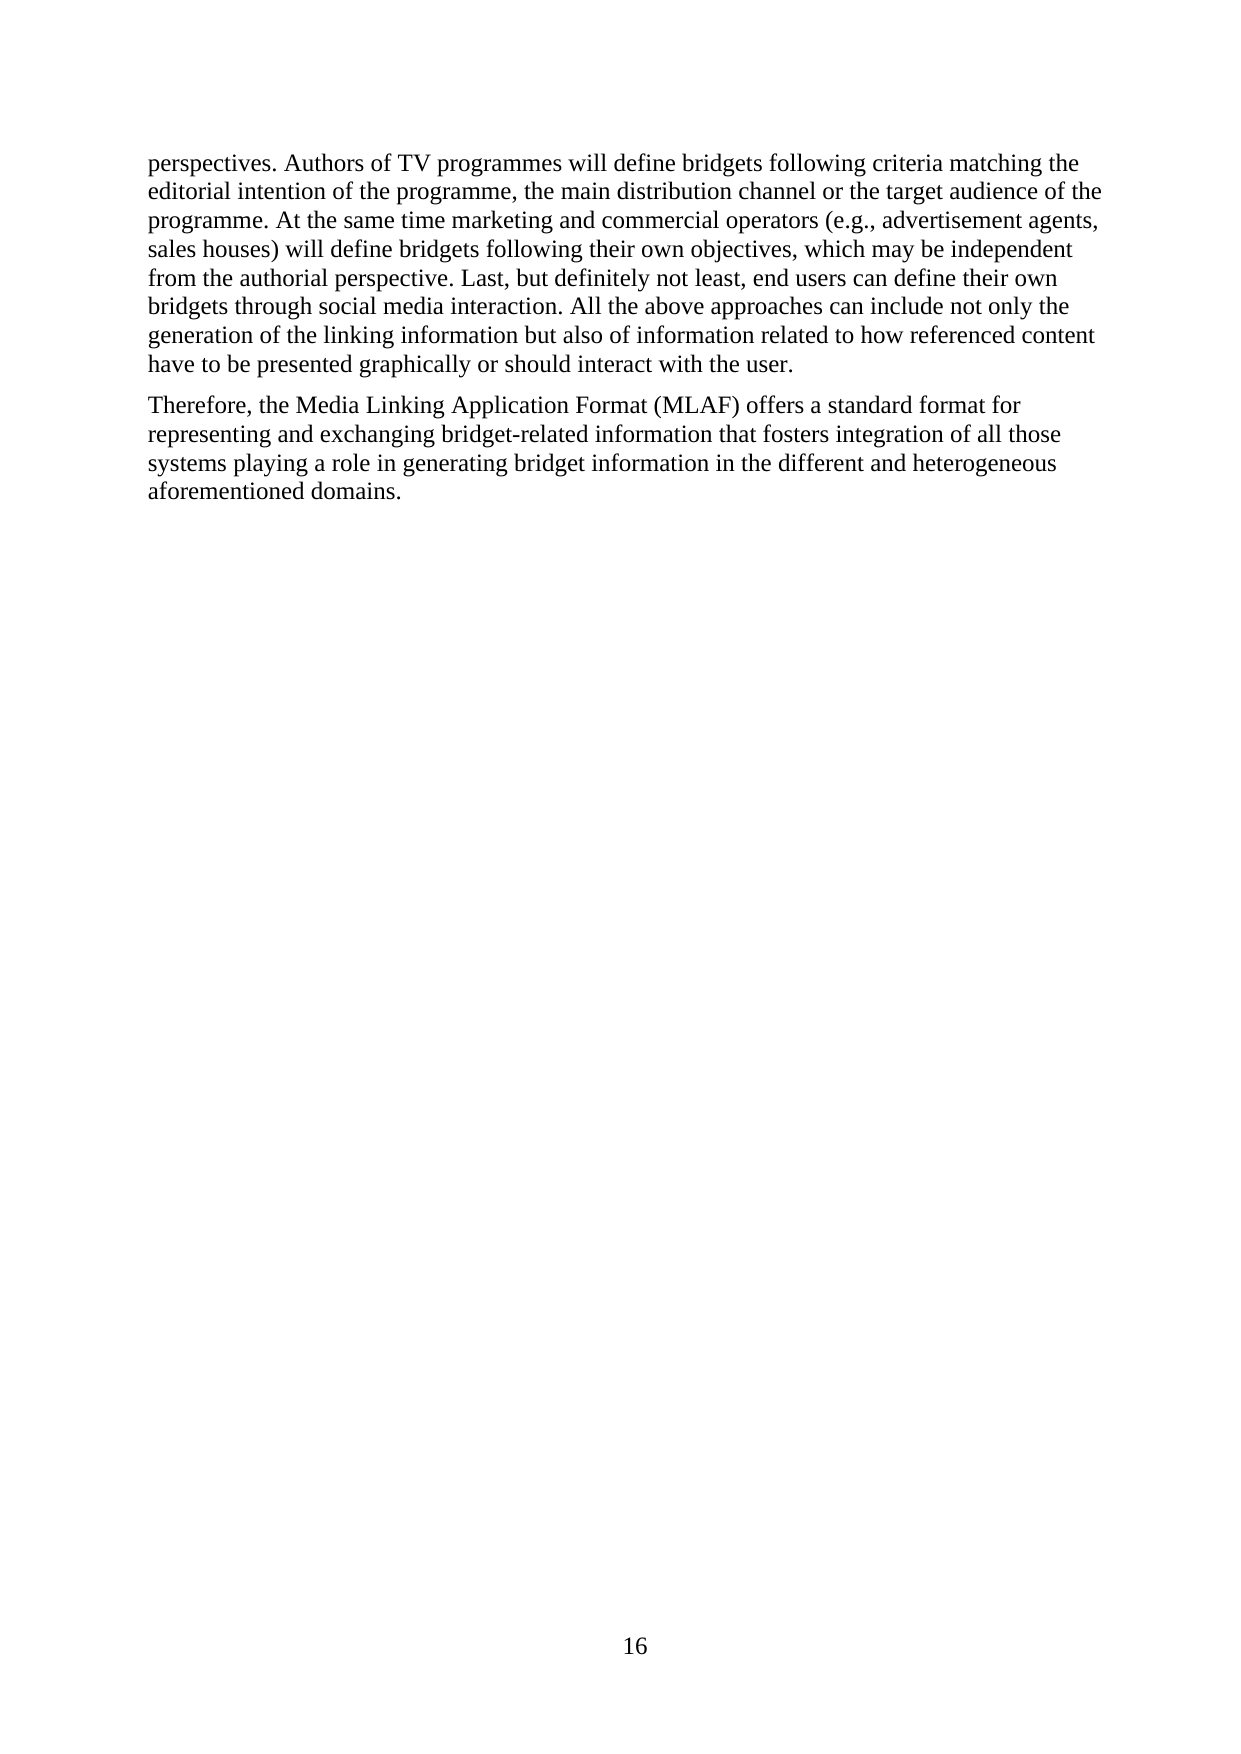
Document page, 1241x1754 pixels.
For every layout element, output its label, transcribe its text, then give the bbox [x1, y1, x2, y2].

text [148, 148, 1122, 378]
text Therefore, the Media Linking Application Format (MLAF) offers a standard format for representing and exchanging bridget-related information that fosters integration of all those systems playing a role in generating bridget information in the different and heterogeneous aforementioned domains. [148, 390, 1122, 505]
